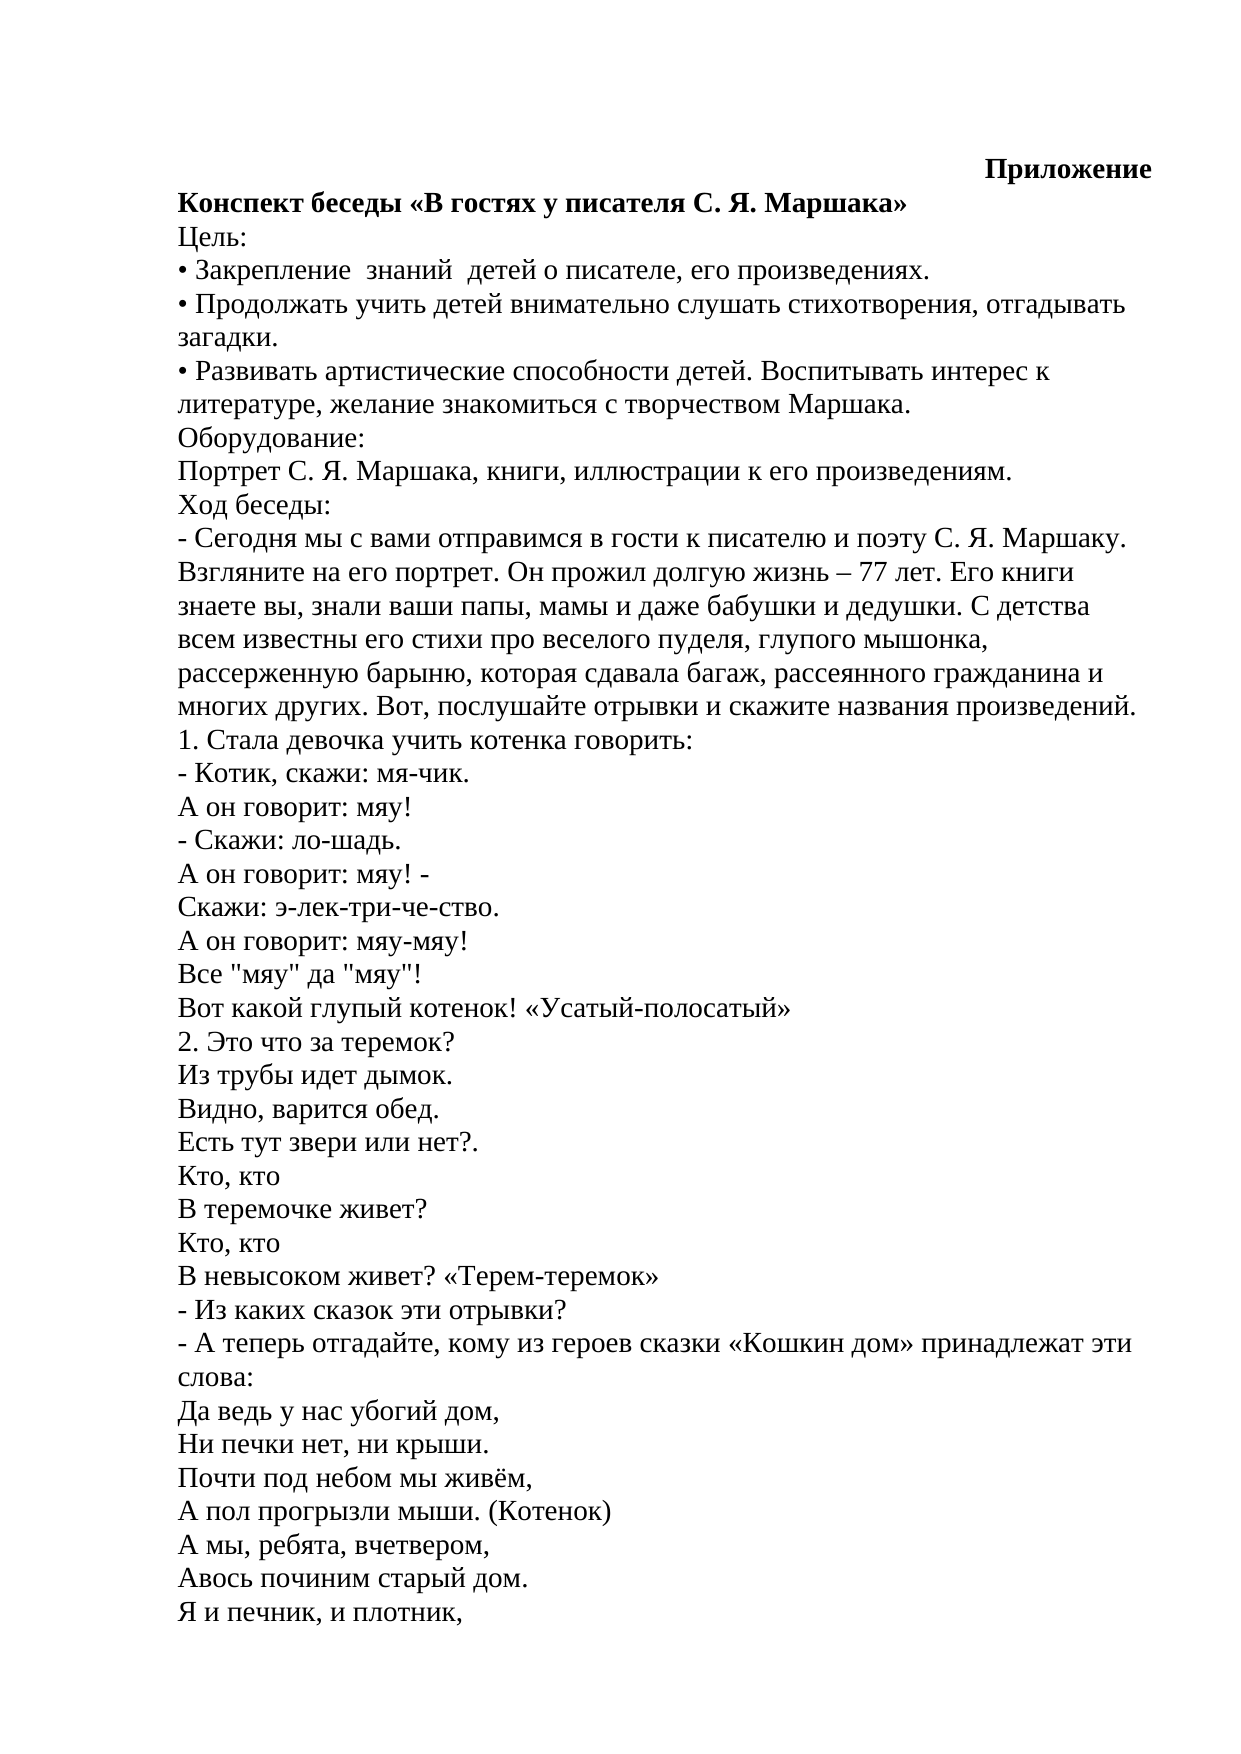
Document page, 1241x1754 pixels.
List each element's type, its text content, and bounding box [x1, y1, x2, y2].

text Скажи: э-лек-три-че-ство. [177, 889, 1152, 923]
text - Котик, скажи: мя-чик. [177, 755, 1152, 789]
text Вот какой глупый котенок! «Усатый-полосатый» [177, 990, 1152, 1024]
text А он говорит: мяу-мяу! [177, 923, 1152, 957]
text Приложение [177, 118, 1152, 185]
text - Из каких сказок эти отрывки? [177, 1292, 1152, 1326]
text Есть тут звери или нет?. [177, 1124, 1152, 1158]
text - Скажи: ло-шадь. [177, 822, 1152, 856]
text 1. Стала девочка учить котенка говорить: [177, 722, 1152, 755]
text Все "мяу" да "мяу"! [177, 957, 1152, 990]
text А пол прогрызли мыши. (Котенок) [177, 1493, 1152, 1527]
text 2. Это что за теремок? [177, 1024, 1152, 1057]
text Видно, варится обед. [177, 1091, 1152, 1124]
text Портрет С. Я. Маршака, книги, иллюстрации к его произведениям. [177, 453, 1152, 487]
text Оборудование: [177, 420, 1152, 453]
text - А теперь отгадайте, кому из героев сказки «Кошкин дом» принадлежат эти слова: [177, 1326, 1152, 1393]
text Из трубы идет дымок. [177, 1057, 1152, 1091]
text Да ведь у нас убогий дом, [177, 1393, 1152, 1426]
text А он говорит: мяу! [177, 789, 1152, 822]
text Кто, кто [177, 1158, 1152, 1191]
text Цель: [177, 219, 1152, 252]
text В невысоком живет? «Терем-теремок» [177, 1258, 1152, 1292]
text Ни печки нет, ни крыши. [177, 1426, 1152, 1460]
text Я и печник, и плотник, [177, 1594, 1152, 1627]
text Конспект беседы «В гостях у писателя С. Я. Маршака» [177, 185, 1152, 219]
text В теремочке живет? [177, 1191, 1152, 1225]
text • Развивать артистические способности детей. Воспитывать интерес к литературе, желание знакомиться с творчеством Маршака. [177, 353, 1152, 420]
text Ход беседы: [177, 487, 1152, 521]
text А он говорит: мяу! - [177, 856, 1152, 889]
text • Закрепление знаний детей о писателе, его произведениях. [177, 252, 1152, 286]
text А мы, ребята, вчетвером, [177, 1527, 1152, 1560]
text Почти под небом мы живём, [177, 1460, 1152, 1493]
text • Продолжать учить детей внимательно слушать стихотворения, отгадывать загадки. [177, 286, 1152, 353]
text - Сегодня мы с вами отправимся в гости к писателю и поэту С. Я. Маршаку. Взгляните на его портрет. Он прожил долгую жизнь – 77 лет. Его книги знаете вы, знали ваши папы, мамы и даже бабушки и дедушки. С детства всем известны его стихи про веселого пуделя, глупого мышонка, рассерженную барыню, которая сдавала багаж, рассеянного гражданина и многих других. Вот, послушайте отрывки и скажите названия произведений. [177, 521, 1152, 722]
text Авось починим старый дом. [177, 1560, 1152, 1594]
text Кто, кто [177, 1225, 1152, 1258]
